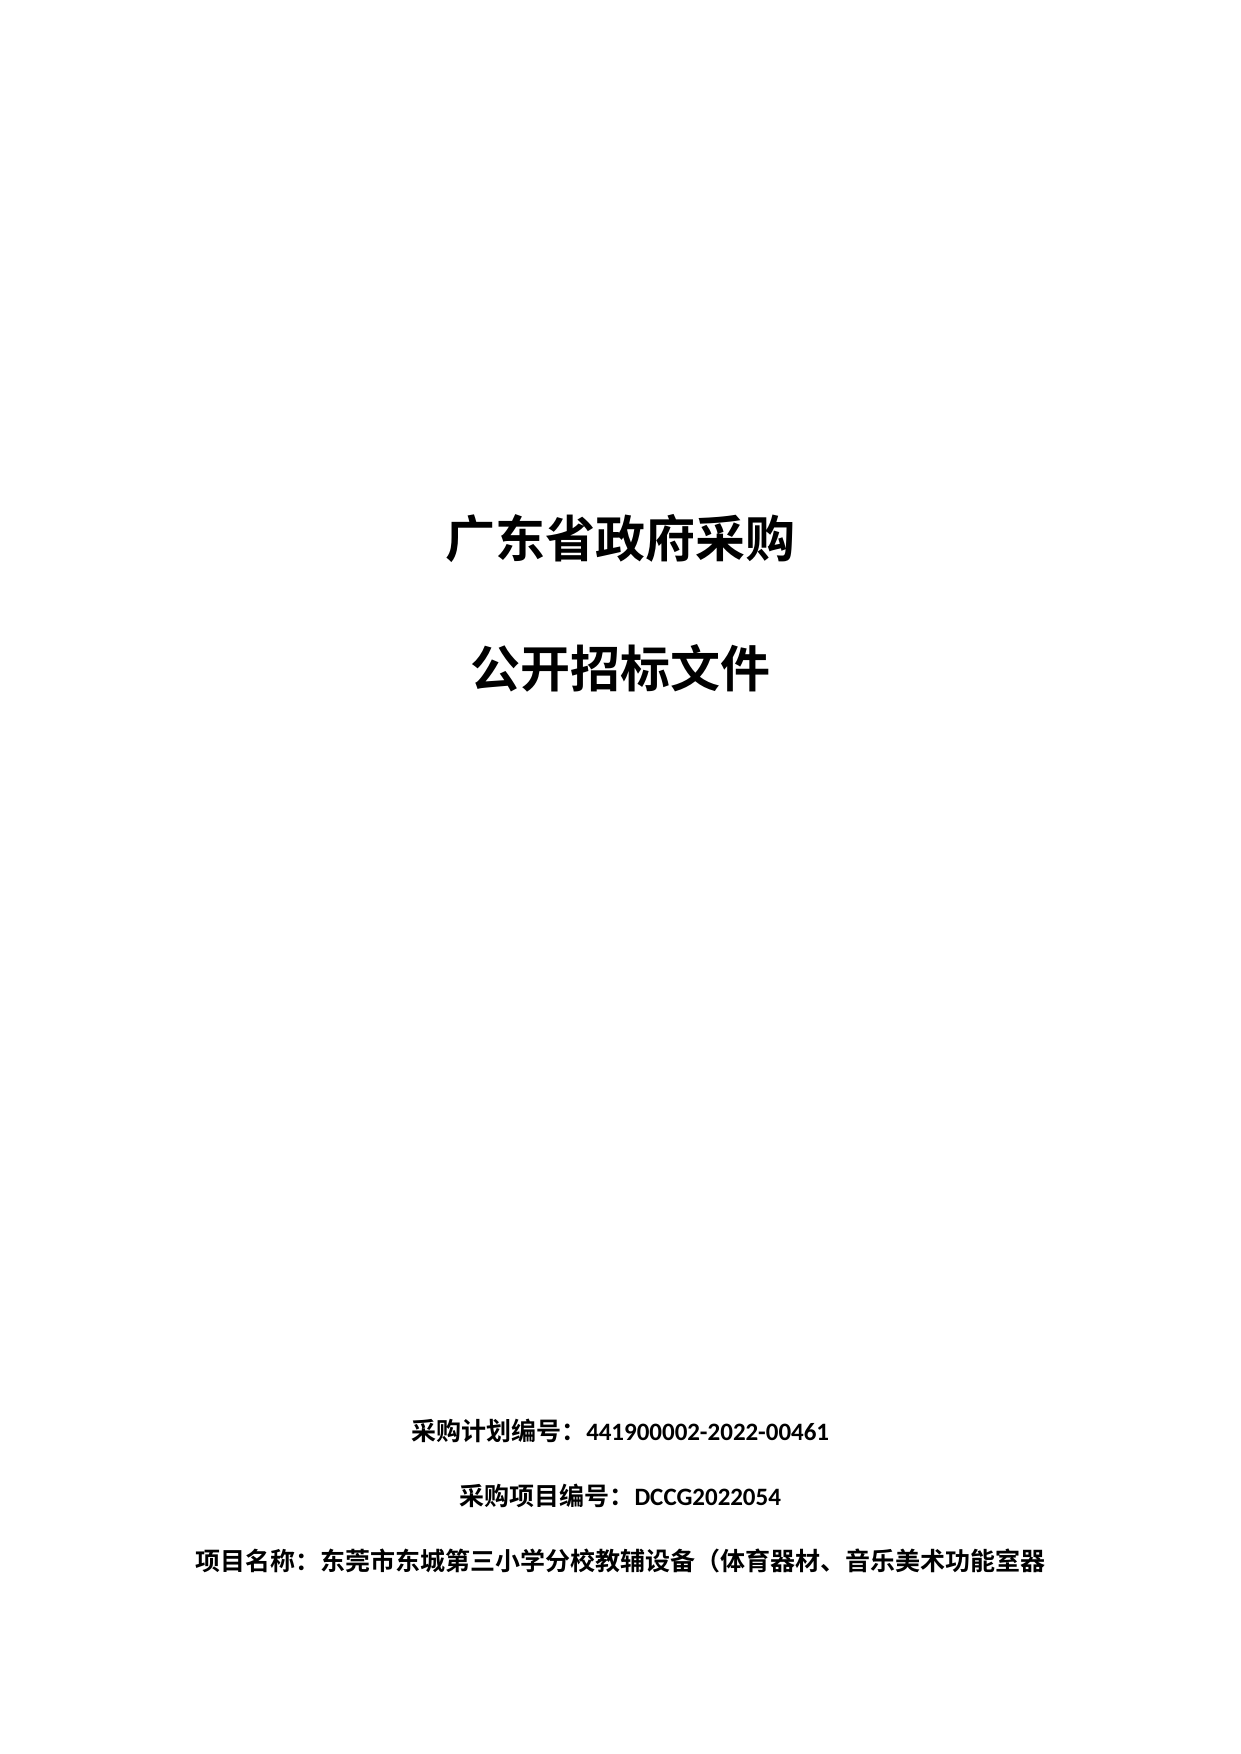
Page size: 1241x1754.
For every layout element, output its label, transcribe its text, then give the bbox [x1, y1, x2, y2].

text 采购项目编号：DCCG2022054 [187, 1462, 1053, 1527]
text 采购计划编号：441900002-2022-00461 [187, 1397, 1053, 1462]
text 公开招标文件 [187, 617, 1053, 1397]
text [187, 1527, 1053, 1592]
text 广东省政府采购 [187, 487, 1053, 584]
